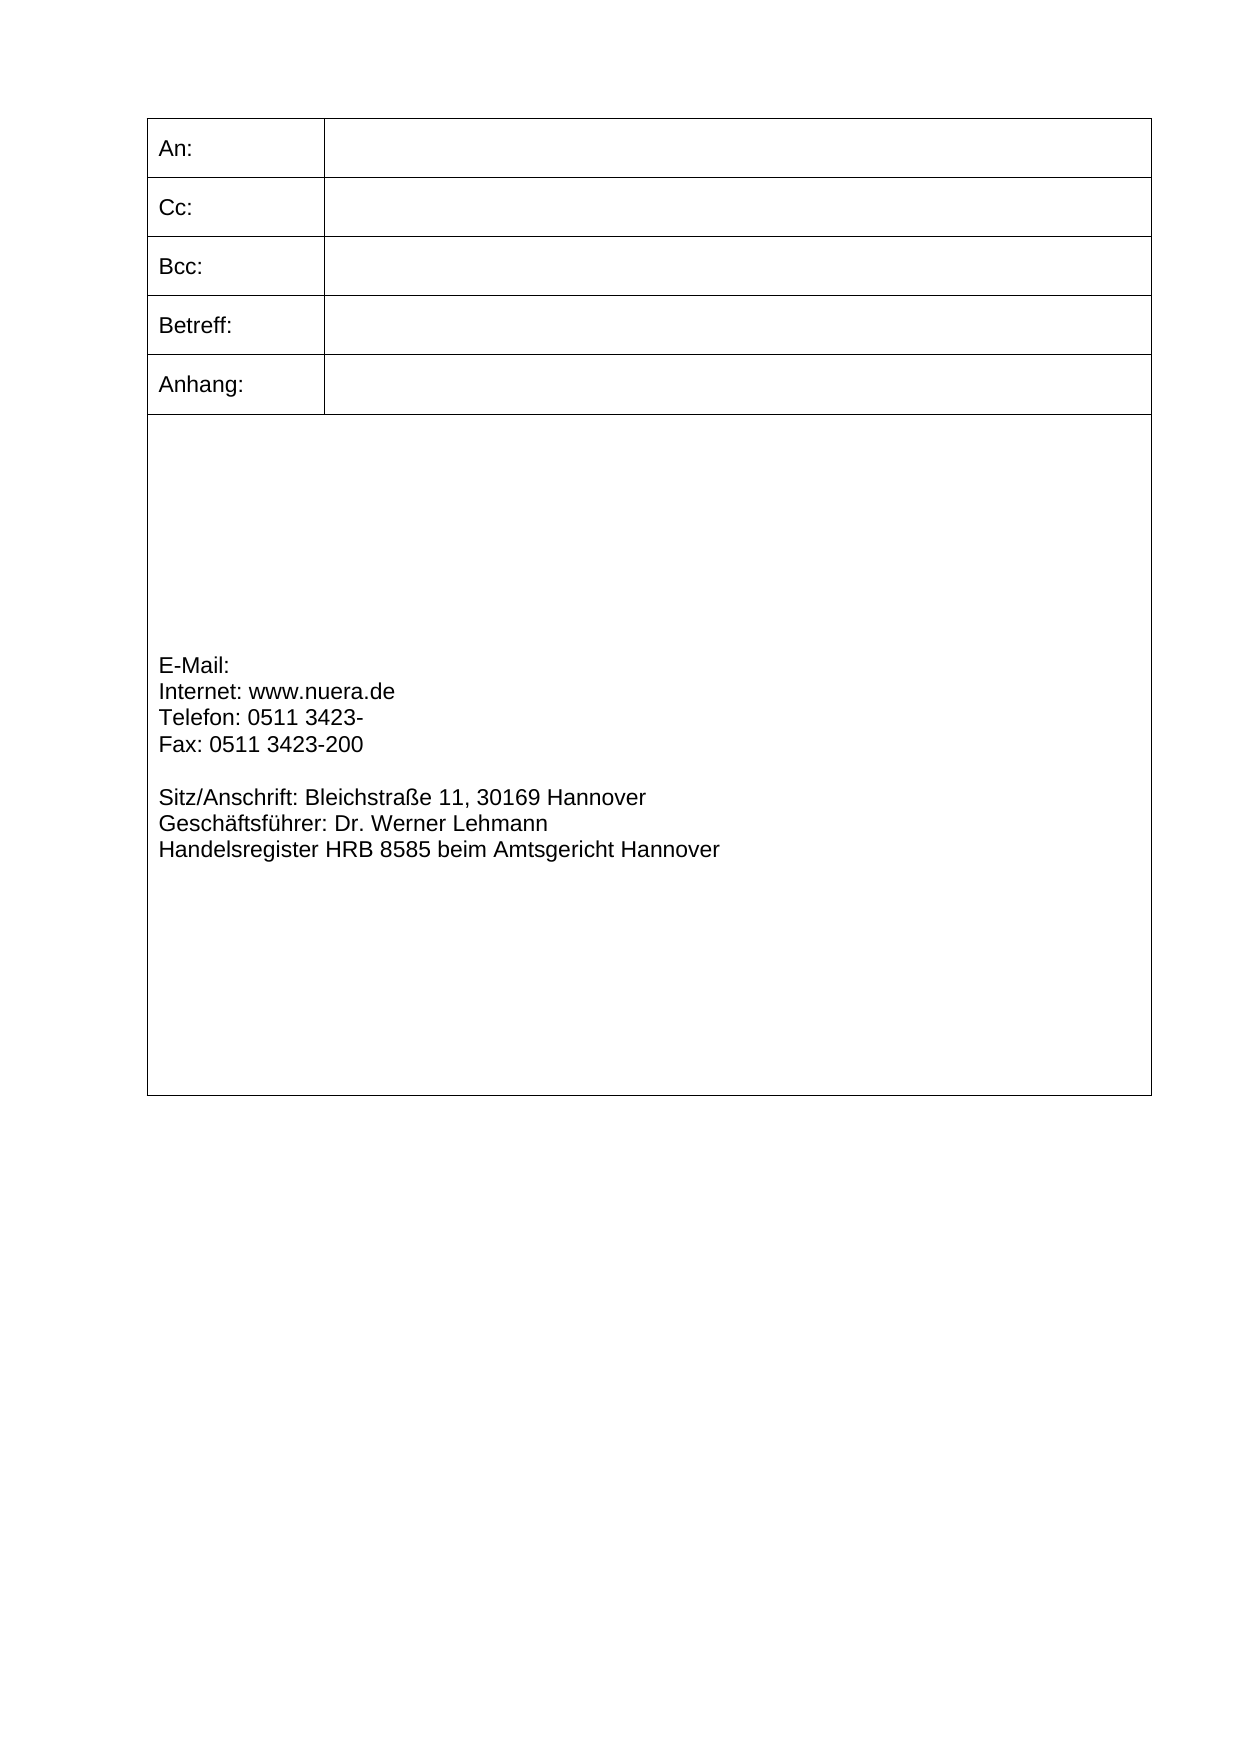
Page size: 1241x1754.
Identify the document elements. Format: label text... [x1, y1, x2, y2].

table_cell Cc: [148, 178, 324, 236]
table_header [325, 119, 1151, 177]
table_cell [325, 237, 1151, 295]
table_cell Bcc: [148, 237, 324, 295]
table_cell Anhang: [148, 355, 324, 413]
table_cell [325, 178, 1151, 236]
table_cell E-Mail: Internet: www.nuera.de Telefon: 0511 3423- Fax: 0511 3423-200 Sitz/Anschrift: Bleichstraße 11, 30169 Hannover Geschäftsführer: Dr. Werner Lehmann Handelsregister HRB 8585 beim Amtsgericht Hannover [148, 415, 1151, 1094]
table_cell [325, 355, 1151, 413]
table_cell [325, 296, 1151, 354]
table_header An: [148, 119, 324, 177]
table_cell Betreff: [148, 296, 324, 354]
